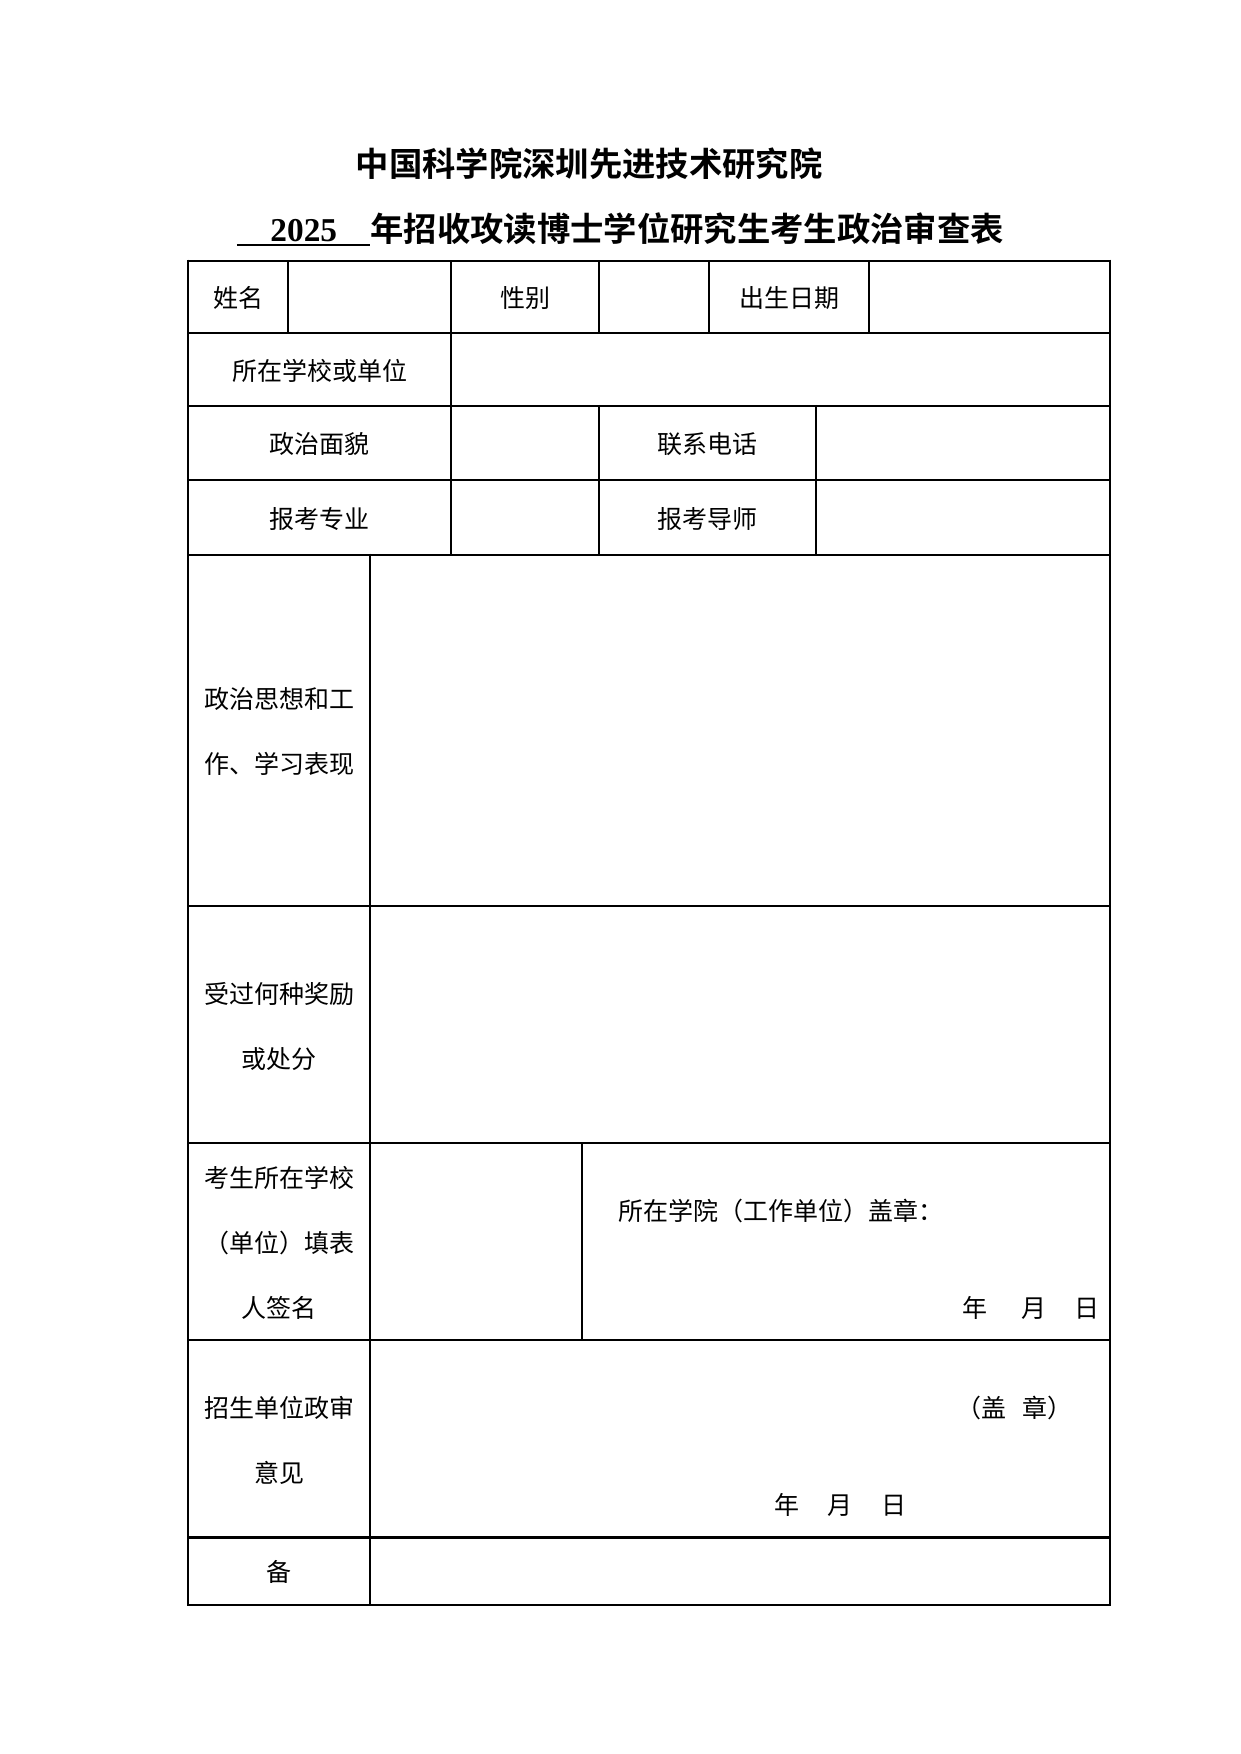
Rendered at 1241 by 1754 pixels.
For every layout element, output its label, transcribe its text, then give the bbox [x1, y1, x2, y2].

text 中国科学院深圳先进技术研究院 [187, 129, 991, 194]
table_cell [817, 481, 1109, 553]
table_cell 报考导师 [600, 481, 815, 553]
table_cell [371, 907, 1109, 1142]
table_cell [452, 334, 1109, 405]
table_cell 政治面貌 [189, 407, 450, 479]
table_cell 所在学校或单位 [189, 334, 450, 405]
table_cell [452, 407, 598, 479]
table_cell [371, 556, 1109, 905]
table_cell 受过何种奖励或处分 [189, 907, 369, 1142]
table_cell 政治思想和工作、学习表现 [189, 556, 369, 905]
table_header 姓名 [189, 262, 287, 332]
table_cell （盖 章） 年 月 日 [371, 1341, 1109, 1536]
table_header [289, 262, 450, 332]
table_cell 联系电话 [600, 407, 815, 479]
text 2025 年招收攻读博士学位研究生考生政治审查表 [187, 194, 1053, 259]
table_cell 所在学院（工作单位）盖章： 年 月 日 [583, 1144, 1109, 1339]
table_cell 招生单位政审意见 [189, 1341, 369, 1536]
table_cell [371, 1539, 1109, 1603]
table_cell 备 注 [189, 1539, 369, 1603]
table_cell 报考专业 [189, 481, 450, 553]
table_header [870, 262, 1109, 332]
table_cell [371, 1144, 581, 1339]
table_cell 考生所在学校（单位）填表人签名 [189, 1144, 369, 1339]
table_header [600, 262, 708, 332]
table_cell [452, 481, 598, 553]
table_cell [817, 407, 1109, 479]
table_header 性别 [452, 262, 598, 332]
table_header 出生日期 [710, 262, 868, 332]
